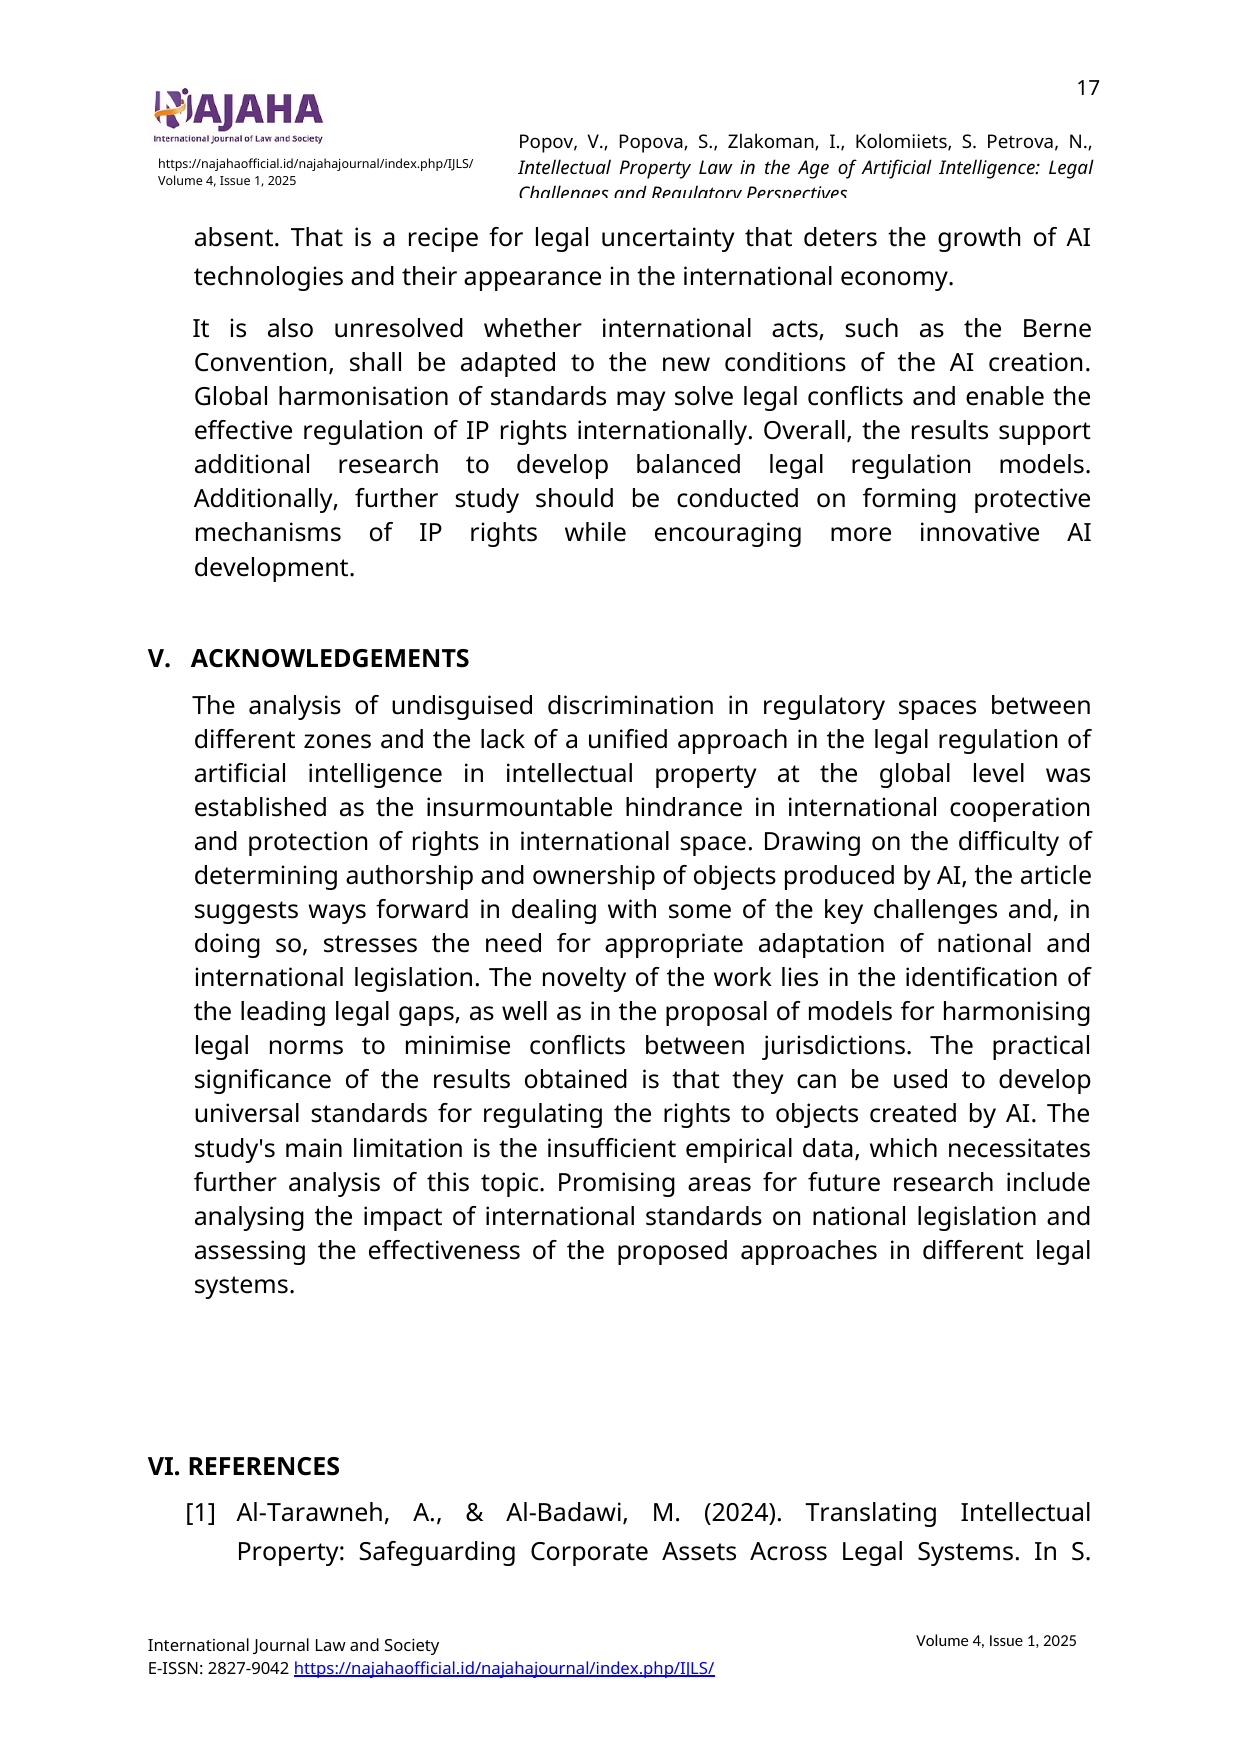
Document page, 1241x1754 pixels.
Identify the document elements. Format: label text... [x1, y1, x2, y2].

text VI. REFERENCES [148, 1448, 1092, 1482]
list The analysis of undisguised discrimination in regulatory spaces between different zones and the lack of a unified approach in the legal regulation of artificial intelligence in intellectual property at the global level was established as the insurmountable hindrance in international cooperation and protection of rights in international space. Drawing on the difficulty of determining authorship and ownership of objects produced by AI, the article suggests ways forward in dealing with some of the key challenges and, in doing so, stresses the need for appropriate adaptation of national and international legislation. The novelty of the work lies in the identification of the leading legal gaps, as well as in the proposal of models for harmonising legal norms to minimise conflicts between jurisdictions. The practical significance of the results obtained is that they can be used to develop universal standards for regulating the rights to objects created by AI. The study's main limitation is the insufficient empirical data, which necessitates further analysis of this topic. Promising areas for future research include analysing the impact of international standards on national legislation and assessing the effectiveness of the proposed approaches in different legal systems. [192, 687, 1093, 1301]
list It is also unresolved whether international acts, such as the Berne Convention, shall be adapted to the new conditions of the AI creation. Global harmonisation of standards may solve legal conflicts and enable the effective regulation of IP rights internationally. Overall, the results support additional research to develop balanced legal regulation models. Additionally, further study should be conducted on forming protective mechanisms of IP rights while encouraging more innovative AI development. [192, 311, 1093, 583]
text V. ACKNOWLEDGEMENTS [148, 641, 1092, 675]
picture [147, 75, 328, 158]
